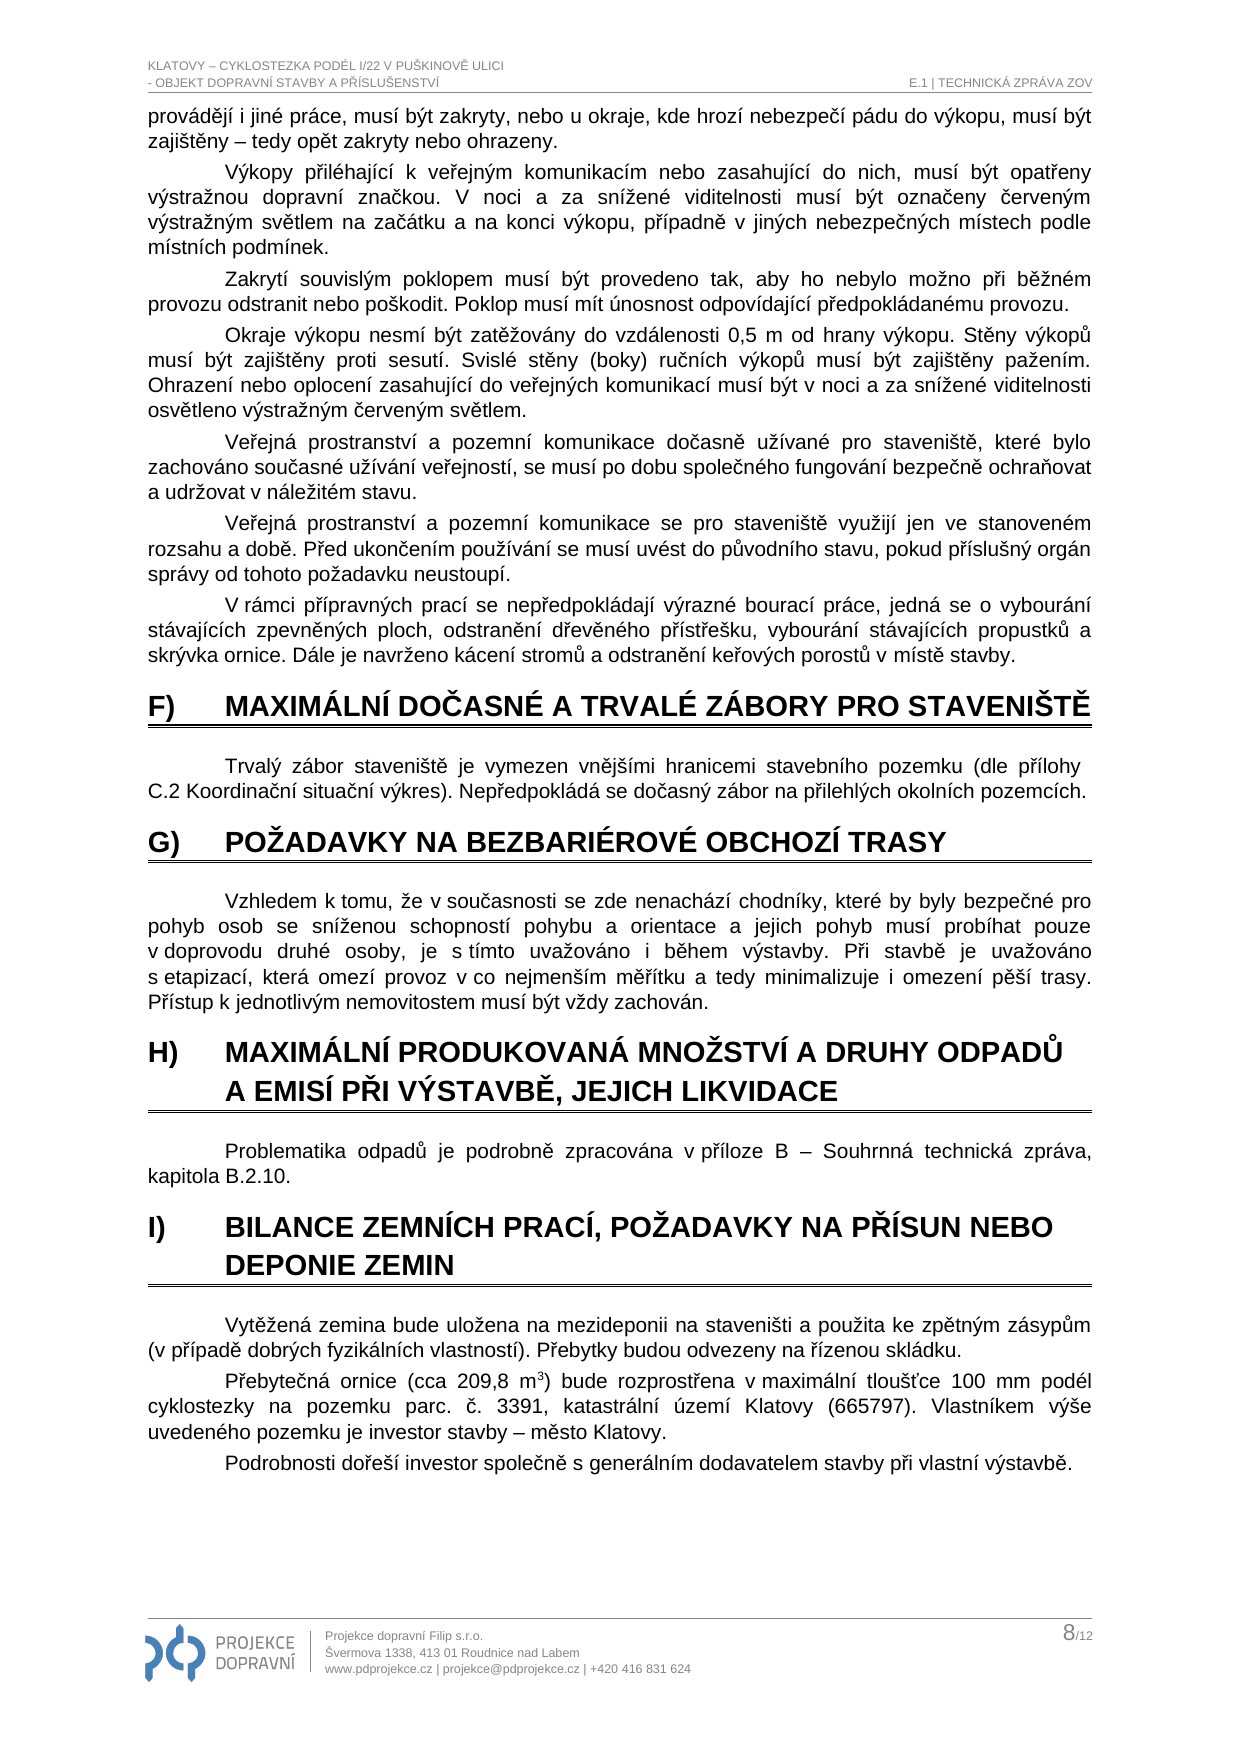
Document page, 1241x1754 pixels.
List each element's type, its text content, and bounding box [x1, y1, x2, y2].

text Vytěžená zemina bude uložena na mezideponii na staveništi a použita ke zpětným zásypům (v případě dobrých fyzikálních vlastností). Přebytky budou odvezeny na řízenou skládku. [148, 1313, 1092, 1362]
text Problematika odpadů je podrobně zpracována v příloze B – Souhrnná technická zpráva, kapitola B.2.10. [148, 1139, 1092, 1188]
text Maximální dočasné a trvalé zábory pro staveniště [148, 689, 1092, 724]
text Požadavky na bezbariérové obchozí trasy [148, 824, 1092, 860]
text Podrobnosti dořeší investor společně s generálním dodavatelem stavby při vlastní výstavbě. [148, 1451, 1092, 1475]
text V rámci přípravných prací se nepředpokládají výrazné bourací práce, jedná se o vybourání stávajících zpevněných ploch, odstranění dřevěného přístřešku, vybourání stávajících propustků a skrývka ornice. Dále je navrženo kácení stromů a odstranění keřových porostů v místě stavby. [148, 593, 1092, 667]
text Veřejná prostranství a pozemní komunikace se pro staveniště využijí jen ve stanoveném rozsahu a době. Před ukončením používání se musí uvést do původního stavu, pokud příslušný orgán správy od tohoto požadavku neustoupí. [148, 511, 1092, 585]
text Okraje výkopu nesmí být zatěžovány do vzdálenosti od hrany výkopu. Stěny výkopů musí být zajištěny proti sesutí. Svislé stěny (boky) ručních výkopů musí být zajištěny pažením. Ohrazení nebo oplocení zasahující do veřejných komunikací musí být v noci a za snížené viditelnosti osvětleno výstražným červeným světlem. [148, 323, 1092, 422]
picture [142, 1621, 299, 1686]
text Přebytečná ornice (cca 209,8 m3) bude rozprostřena v maximální tloušťce 100 mm podél cyklostezky na pozemku parc. č. 3391, katastrální území Klatovy (665797). Vlastníkem výše uvedeného pozemku je investor stavby – město Klatovy. [148, 1369, 1092, 1443]
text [148, 103, 1092, 152]
text Vzhledem k tomu, že v současnosti se zde nenachází chodníky, které by byly bezpečné pro pohyb osob se sníženou schopností pohybu a orientace a jejich pohyb musí probíhat pouze v doprovodu druhé osoby, je s tímto uvažováno i během výstavby. Při stavbě je uvažováno s etapizací, která omezí provoz v co nejmenším měřítku a tedy minimalizuje i omezení pěší trasy. Přístup k jednotlivým nemovitostem musí být vždy zachován. [148, 889, 1092, 1013]
text Maximální produkovaná množství a druhy odpadů a emisí při výstavbě, jejich likvidace [148, 1036, 1092, 1110]
text Zakrytí souvislým poklopem musí být provedeno tak, aby ho nebylo možno při běžném provozu odstranit nebo poškodit. Poklop musí mít únosnost odpovídající předpokládanému provozu. [148, 267, 1092, 316]
text Trvalý zábor staveniště je vymezen vnějšími hranicemi stavebního pozemku (dle přílohy C.2 Koordinační situační výkres). Nepředpokládá se dočasný zábor na přilehlých okolních pozemcích. [148, 753, 1092, 803]
text Bilance zemních prací, požadavky na přísun nebo deponie zemin [148, 1210, 1092, 1284]
text Veřejná prostranství a pozemní komunikace dočasně užívané pro staveniště, které bylo zachováno současné užívání veřejností, se musí po dobu společného fungování bezpečně ochraňovat a udržovat v náležitém stavu. [148, 430, 1092, 504]
text Výkopy přiléhající k veřejným komunikacím nebo zasahující do nich, musí být opatřeny výstražnou dopravní značkou. V noci a za snížené viditelnosti musí být označeny červeným výstražným světlem na začátku a na konci výkopu, případně v jiných nebezpečných místech podle místních podmínek. [148, 160, 1092, 259]
